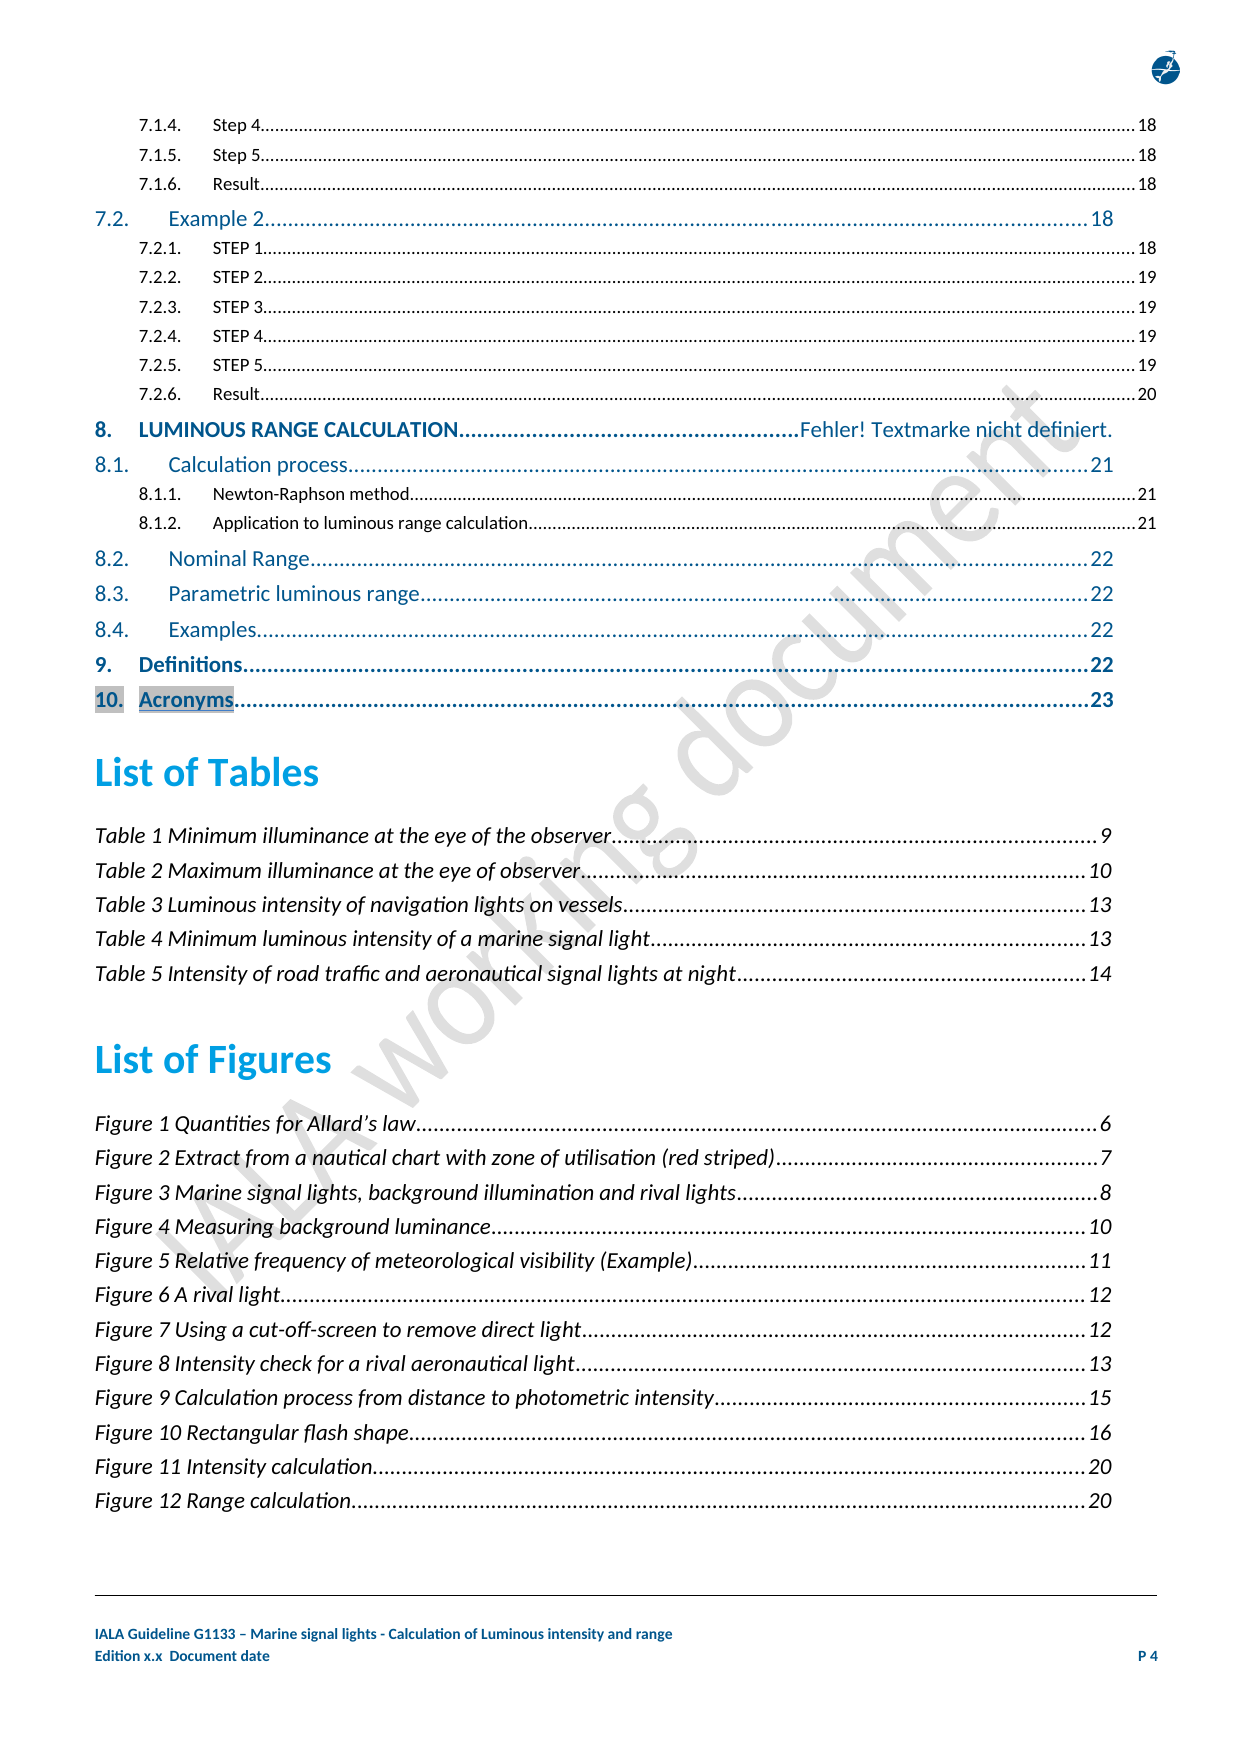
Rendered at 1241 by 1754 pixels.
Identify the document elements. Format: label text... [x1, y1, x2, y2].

text Figure 8 Intensity check for a rival aeronautical light 13 [94, 1349, 1157, 1377]
text 7.1.5. Step 5 18 [139, 143, 1157, 166]
text 7.2. Example 2 18 [94, 201, 1113, 232]
picture [1120, 0, 1239, 119]
text Figure 1 Quantities for Allard’s law 6 [94, 1109, 1157, 1137]
text Table 2 Maximum illuminance at the eye of observer 10 [94, 856, 1157, 884]
text 8.3. Parametric luminous range 22 [94, 576, 1113, 607]
text 7.2.5. STEP 5 19 [139, 353, 1157, 376]
text Figure 7 Using a cut-off-screen to remove direct light 12 [94, 1315, 1157, 1343]
text 7.2.6. Result 20 [139, 382, 1157, 405]
text Figure 9 Calculation process from distance to photometric intensity 15 [94, 1383, 1157, 1411]
text 9. Definitions 22 [94, 647, 1113, 678]
text Table 4 Minimum luminous intensity of a marine signal light 13 [94, 924, 1157, 952]
text 8.2. Nominal Range 22 [94, 541, 1113, 572]
text Figure 2 Extract from a nautical chart with zone of utilisation (red striped) 7 [94, 1143, 1157, 1172]
text 10. Acronyms 23 [94, 682, 1113, 713]
text Figure 10 Rectangular flash shape 16 [94, 1418, 1157, 1446]
text 8. LUMINOUS RANGE CALCULATION Fehler! Textmarke nicht definiert. [94, 411, 1113, 443]
text Figure 4 Measuring background luminance 10 [94, 1212, 1157, 1240]
text 8.1.2. Application to luminous range calculation 21 [139, 511, 1157, 534]
text Table 3 Luminous intensity of navigation lights on vessels 13 [94, 890, 1157, 918]
text 7.1.4. Step 4 18 [139, 113, 1157, 136]
text Table 1 Minimum illuminance at the eye of the observer 9 [94, 822, 1157, 849]
text 7.2.4. STEP 4 19 [139, 324, 1157, 347]
text 8.4. Examples 22 [94, 611, 1113, 643]
text 7.2.1. STEP 1 18 [139, 236, 1157, 259]
list List of Tables [94, 746, 1157, 797]
text Figure 11 Intensity calculation 20 [94, 1452, 1157, 1480]
text 8.1.1. Newton-Raphson method 21 [139, 482, 1157, 505]
text 7.2.2. STEP 2 19 [139, 266, 1157, 288]
text Figure 5 Relative frequency of meteorological visibility (Example) 11 [94, 1246, 1157, 1274]
text Table 5 Intensity of road traffic and aeronautical signal lights at night 14 [94, 959, 1157, 987]
list List of Figures [94, 1033, 1157, 1084]
text Figure 12 Range calculation 20 [94, 1486, 1157, 1514]
text 7.2.3. STEP 3 19 [139, 295, 1157, 318]
text 8.1. Calculation process 21 [94, 447, 1113, 478]
text 7.1.6. Result 18 [139, 172, 1157, 195]
text Figure 3 Marine signal lights, background illumination and rival lights 8 [94, 1178, 1157, 1206]
text Figure 6 A rival light 12 [94, 1281, 1157, 1309]
